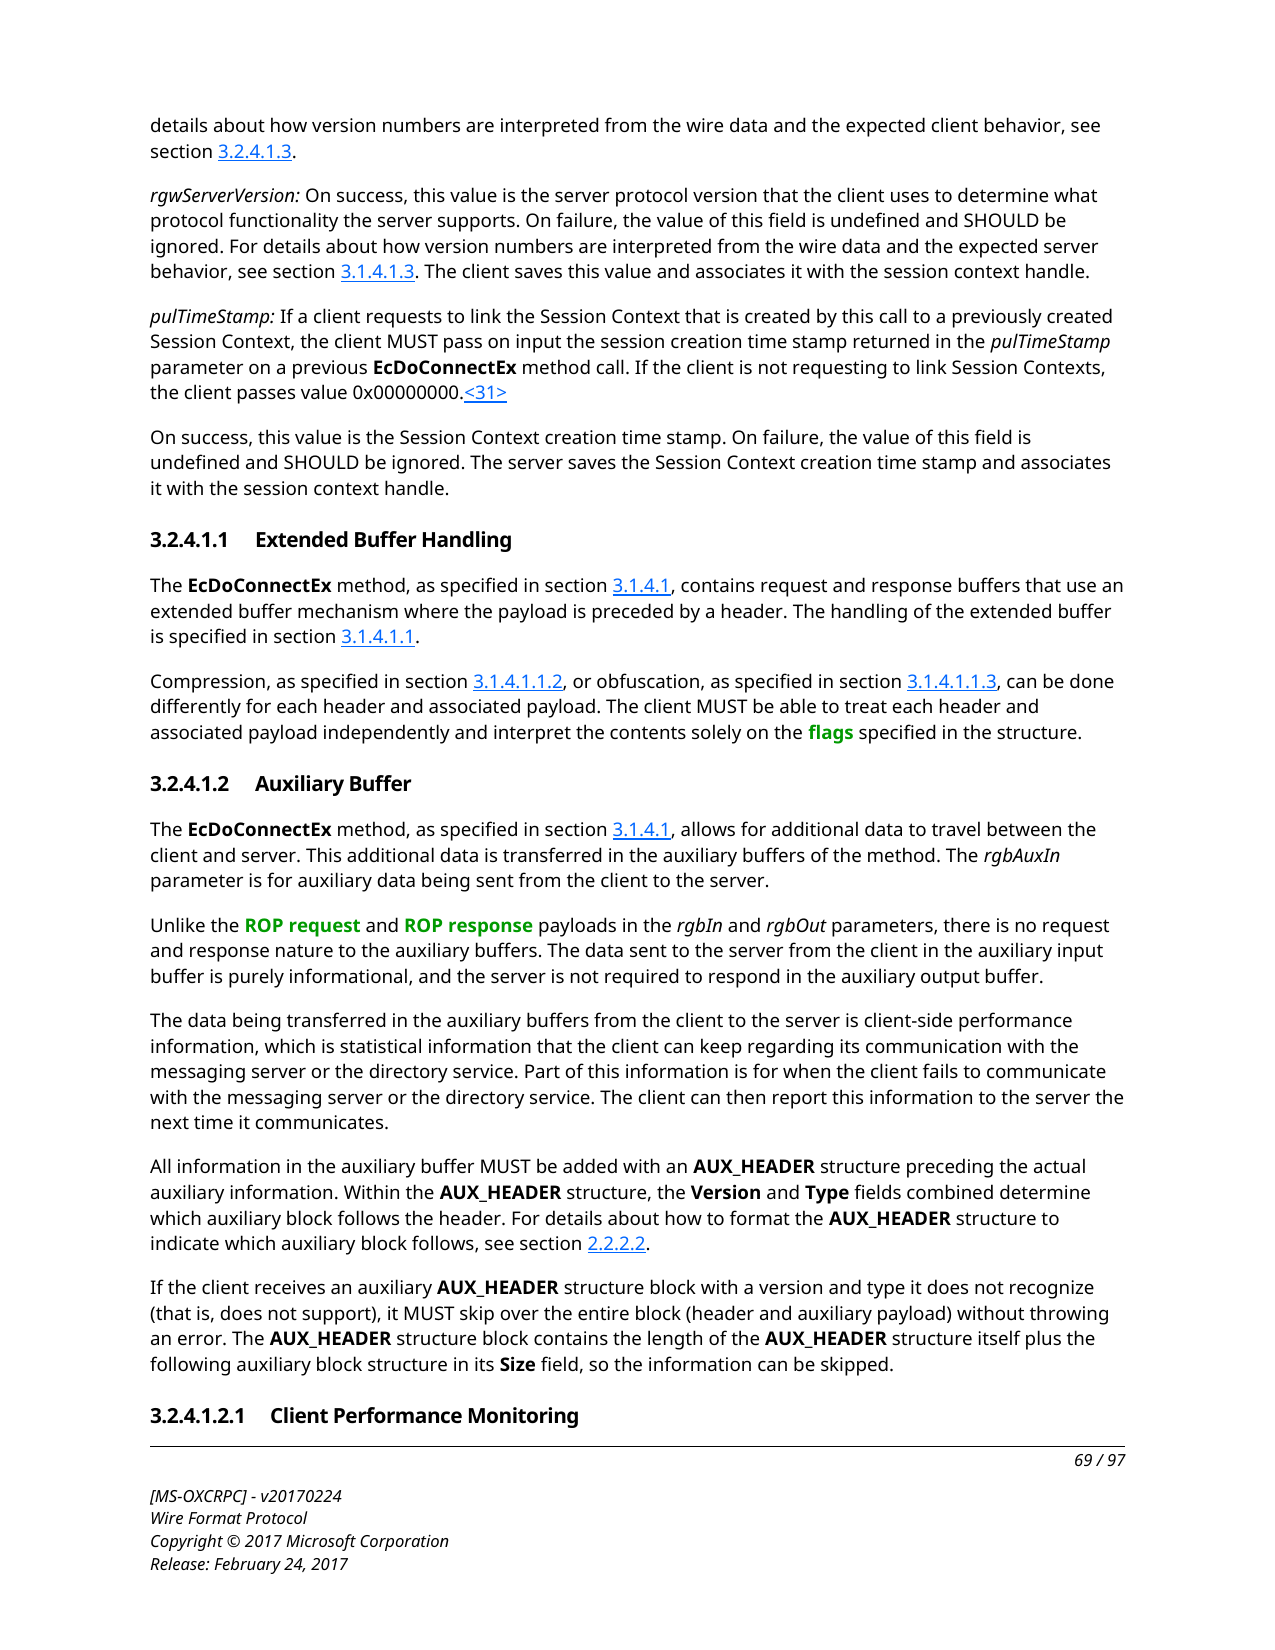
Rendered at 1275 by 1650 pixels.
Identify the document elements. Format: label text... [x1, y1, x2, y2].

text All information in the auxiliary buffer MUST be added with an AUX_HEADER structure preceding the actual auxiliary information. Within the AUX_HEADER structure, the Version and Type fields combined determine which auxiliary block follows the header. For details about how to format the AUX_HEADER structure to indicate which auxiliary block follows, see section 2.2.2.2. [150, 1154, 1125, 1256]
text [150, 112, 1125, 163]
text rgwServerVersion: On success, this value is the server protocol version that the client uses to determine what protocol functionality the server supports. On failure, the value of this field is undefined and SHOULD be ignored. For details about how version numbers are interpreted from the wire data and the expected server behavior, see section 3.1.4.1.3. The client saves this value and associates it with the session context handle. [150, 182, 1125, 284]
text If the client receives an auxiliary AUX_HEADER structure block with a version and type it does not recognize (that is, does not support), it MUST skip over the entire block (header and auxiliary payload) without throwing an error. The AUX_HEADER structure block contains the length of the AUX_HEADER structure itself plus the following auxiliary block structure in its Size field, so the information can be skipped. [150, 1274, 1125, 1377]
text Unlike the ROP request and ROP response payloads in the rgbIn and rgbOut parameters, there is no request and response nature to the auxiliary buffers. The data sent to the server from the client in the auxiliary input buffer is purely informational, and the server is not required to respond in the auxiliary output buffer. [150, 912, 1125, 989]
text Compression, as specified in section 3.1.4.1.1.2, or obfuscation, as specified in section 3.1.4.1.1.3, can be done differently for each header and associated payload. The client MUST be able to treat each header and associated payload independently and interpret the contents solely on the flags specified in the structure. [150, 668, 1125, 744]
text pulTimeStamp: If a client requests to link the Session Context that is created by this call to a previously created Session Context, the client MUST pass on input the session creation time stamp returned in the pulTimeStamp parameter on a previous EcDoConnectEx method call. If the client is not requesting to link Session Contexts, the client passes value 0x00000000.<31> [150, 303, 1125, 405]
text The EcDoConnectEx method, as specified in section 3.1.4.1, allows for additional data to travel between the client and server. This additional data is transferred in the auxiliary buffers of the method. The rgbAuxIn parameter is for auxiliary data being sent from the client to the server. [150, 817, 1125, 893]
subtitle Client Performance Monitoring [150, 1402, 1125, 1430]
subtitle Auxiliary Buffer [150, 769, 1125, 798]
text On success, this value is the Session Context creation time stamp. On failure, the value of this field is undefined and SHOULD be ignored. The server saves the Session Context creation time stamp and associates it with the session context handle. [150, 424, 1125, 501]
text The data being transferred in the auxiliary buffers from the client to the server is client-side performance information, which is statistical information that the client can keep regarding its communication with the messaging server or the directory service. Part of this information is for when the client fails to communicate with the messaging server or the directory service. The client can then report this information to the server the next time it communicates. [150, 1007, 1125, 1135]
subtitle Extended Buffer Handling [150, 526, 1125, 554]
text The EcDoConnectEx method, as specified in section 3.1.4.1, contains request and response buffers that use an extended buffer mechanism where the payload is preceded by a header. The handling of the extended buffer is specified in section 3.1.4.1.1. [150, 573, 1125, 649]
